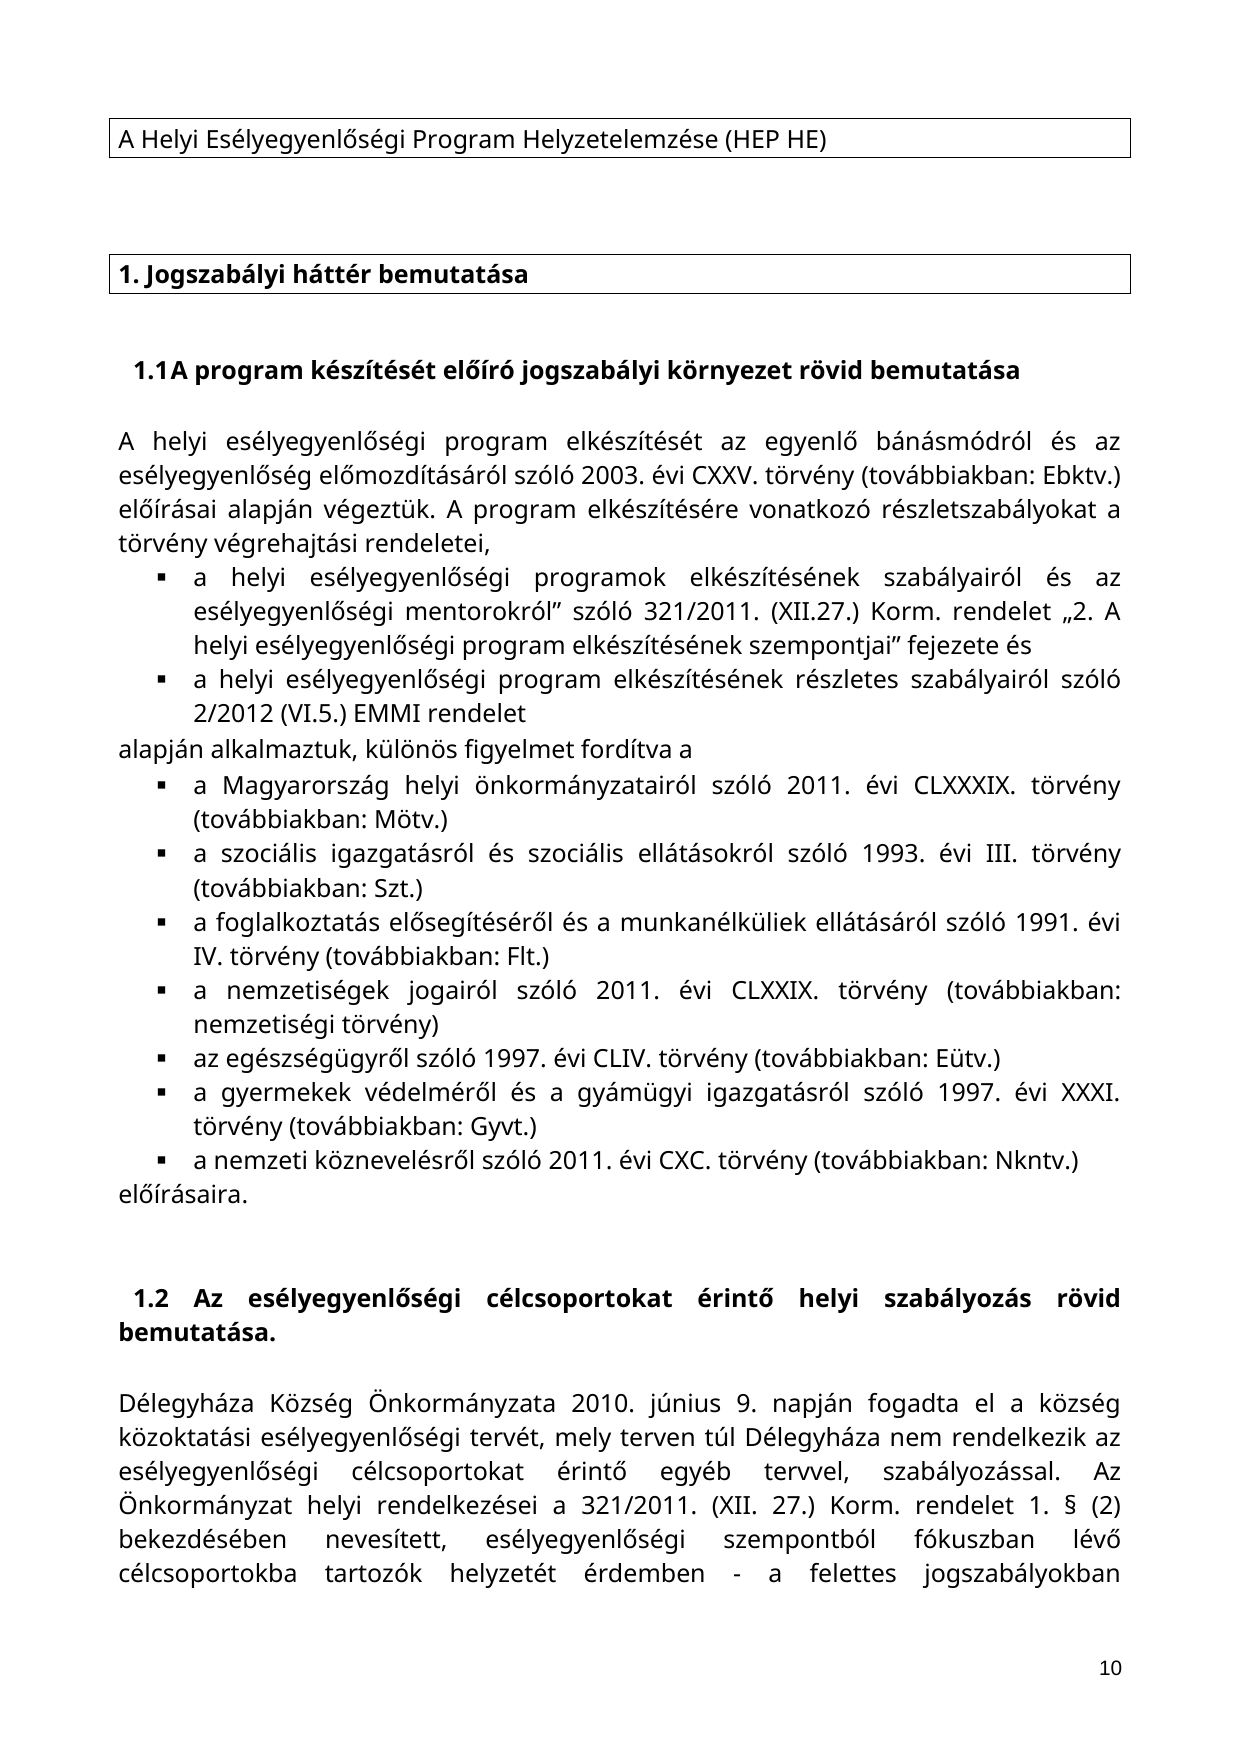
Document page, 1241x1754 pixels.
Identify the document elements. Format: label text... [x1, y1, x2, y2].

list A program készítését előíró jogszabályi környezet rövid bemutatása [133, 353, 1122, 387]
list a Magyarország helyi önkormányzatairól szóló 2011. évi CLXXXIX. törvény (továbbiakban: Mötv.) [156, 768, 1122, 836]
list a helyi esélyegyenlőségi program elkészítésének részletes szabályairól szóló 2/2012 (VI.5.) EMMI rendelet [156, 662, 1122, 730]
list a gyermekek védelméről és a gyámügyi igazgatásról szóló 1997. évi XXXI. törvény (továbbiakban: Gyvt.) [156, 1074, 1122, 1143]
subtitle 1. Jogszabályi háttér bemutatása [110, 255, 1130, 293]
text 1.2 Az esélyegyenlőségi célcsoportokat érintő helyi szabályozás rövid bemutatása. [118, 1281, 1122, 1349]
list a nemzeti köznevelésről szóló 2011. évi CXC. törvény (továbbiakban: Nkntv.) [156, 1143, 1122, 1177]
list az egészségügyről szóló 1997. évi CLIV. törvény (továbbiakban: Eütv.) [156, 1041, 1122, 1074]
text A helyi esélyegyenlőségi program elkészítését az egyenlő bánásmódról és az esélyegyenlőség előmozdításáról szóló 2003. évi CXXV. törvény (továbbiakban: Ebktv.) előírásai alapján végeztük. A program elkészítésére vonatkozó részletszabályokat a törvény végrehajtási rendeletei, [118, 423, 1122, 559]
text alapján alkalmaztuk, különös figyelmet fordítva a [118, 732, 1122, 766]
list a nemzetiségek jogairól szóló 2011. évi CLXXIX. törvény (továbbiakban: nemzetiségi törvény) [156, 972, 1122, 1041]
text előírásaira. [118, 1177, 1122, 1211]
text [118, 1385, 1122, 1590]
list a foglalkoztatás elősegítéséről és a munkanélküliek ellátásáról szóló 1991. évi IV. törvény (továbbiakban: Flt.) [156, 904, 1122, 972]
subtitle A Helyi Esélyegyenlőségi Program Helyzetelemzése (HEP HE) [110, 119, 1130, 157]
list a szociális igazgatásról és szociális ellátásokról szóló 1993. évi III. törvény (továbbiakban: Szt.) [156, 836, 1122, 904]
list a helyi esélyegyenlőségi programok elkészítésének szabályairól és az esélyegyenlőségi mentorokról” szóló 321/2011. (XII.27.) Korm. rendelet „2. A helyi esélyegyenlőségi program elkészítésének szempontjai” fejezete és [156, 559, 1122, 662]
